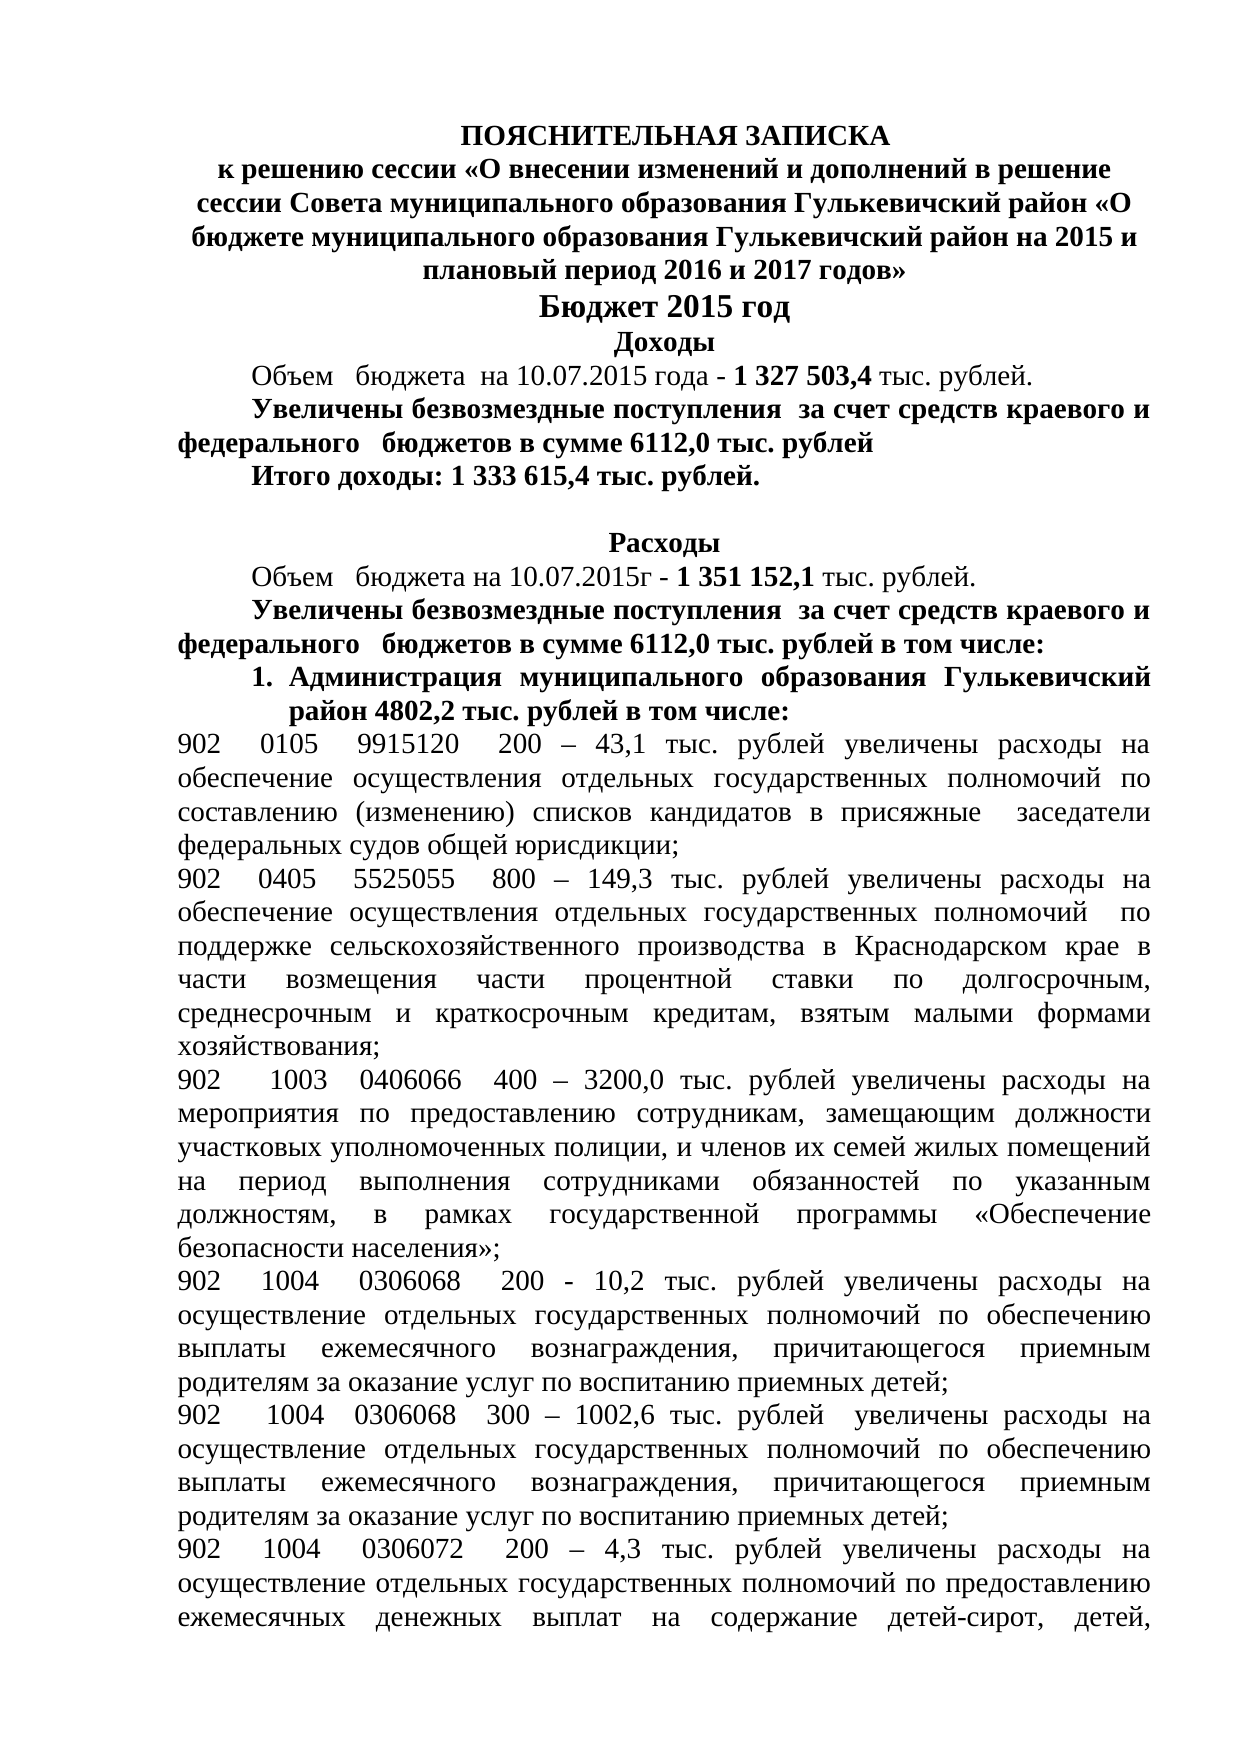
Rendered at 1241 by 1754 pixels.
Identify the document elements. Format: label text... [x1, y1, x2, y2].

list Администрация муниципального образования Гулькевичский район 4802,2 тыс. рублей в том числе: [251, 659, 1152, 727]
text ПОЯСНИТЕЛЬНАЯ ЗАПИСКА [177, 118, 1152, 152]
text Расходы [177, 525, 1152, 559]
list 902 1004 0306068 300 – 1002,6 тыс. рублей увеличены расходы на осуществление отдельных государственных полномочий по обеспечению выплаты ежемесячного вознаграждения, причитающегося приемным родителям за оказание услуг по воспитанию приемных детей; [177, 1397, 1152, 1532]
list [177, 1532, 1152, 1632]
list 902 0405 5525055 800 – 149,3 тыс. рублей увеличены расходы на обеспечение осуществления отдельных государственных полномочий по поддержке сельскохозяйственного производства в Краснодарском крае в части возмещения части процентной ставки по долгосрочным, среднесрочным и краткосрочным кредитам, взятым малыми формами хозяйствования; [177, 861, 1152, 1062]
text Объем бюджета на 10.07.2015 года - 1 327 503,4 тыс. рублей. [177, 358, 1152, 391]
text Объем бюджета на 10.07.2015г - 1 351 152,1 тыс. рублей. [177, 559, 1152, 592]
text Увеличены безвозмездные поступления за счет средств краевого и федерального бюджетов в сумме 6112,0 тыс. рублей [177, 391, 1152, 458]
text Увеличены безвозмездные поступления за счет средств краевого и федерального бюджетов в сумме 6112,0 тыс. рублей в том числе: [177, 592, 1152, 659]
text к решению сессии «О внесении изменений и дополнений в решение сессии Совета муниципального образования Гулькевичский район «О бюджете муниципального образования Гулькевичский район на 2015 и плановый период 2016 и 2017 годов» [177, 152, 1152, 286]
text Доходы [177, 324, 1152, 358]
list 902 1004 0306068 200 - 10,2 тыс. рублей увеличены расходы на осуществление отдельных государственных полномочий по обеспечению выплаты ежемесячного вознаграждения, причитающегося приемным родителям за оказание услуг по воспитанию приемных детей; [177, 1263, 1152, 1397]
text Бюджет 2015 год [177, 286, 1152, 324]
list 902 0105 9915120 200 – 43,1 тыс. рублей увеличены расходы на обеспечение осуществления отдельных государственных полномочий по составлению (изменению) списков кандидатов в присяжные заседатели федеральных судов общей юрисдикции; [177, 727, 1152, 861]
text Итого доходы: 1 333 615,4 тыс. рублей. [177, 458, 1152, 492]
list 902 1003 0406066 400 – 3200,0 тыс. рублей увеличены расходы на мероприятия по предоставлению сотрудникам, замещающим должности участковых уполномоченных полиции, и членов их семей жилых помещений на период выполнения сотрудниками обязанностей по указанным должностям, в рамках государственной программы «Обеспечение безопасности населения»; [177, 1062, 1152, 1263]
